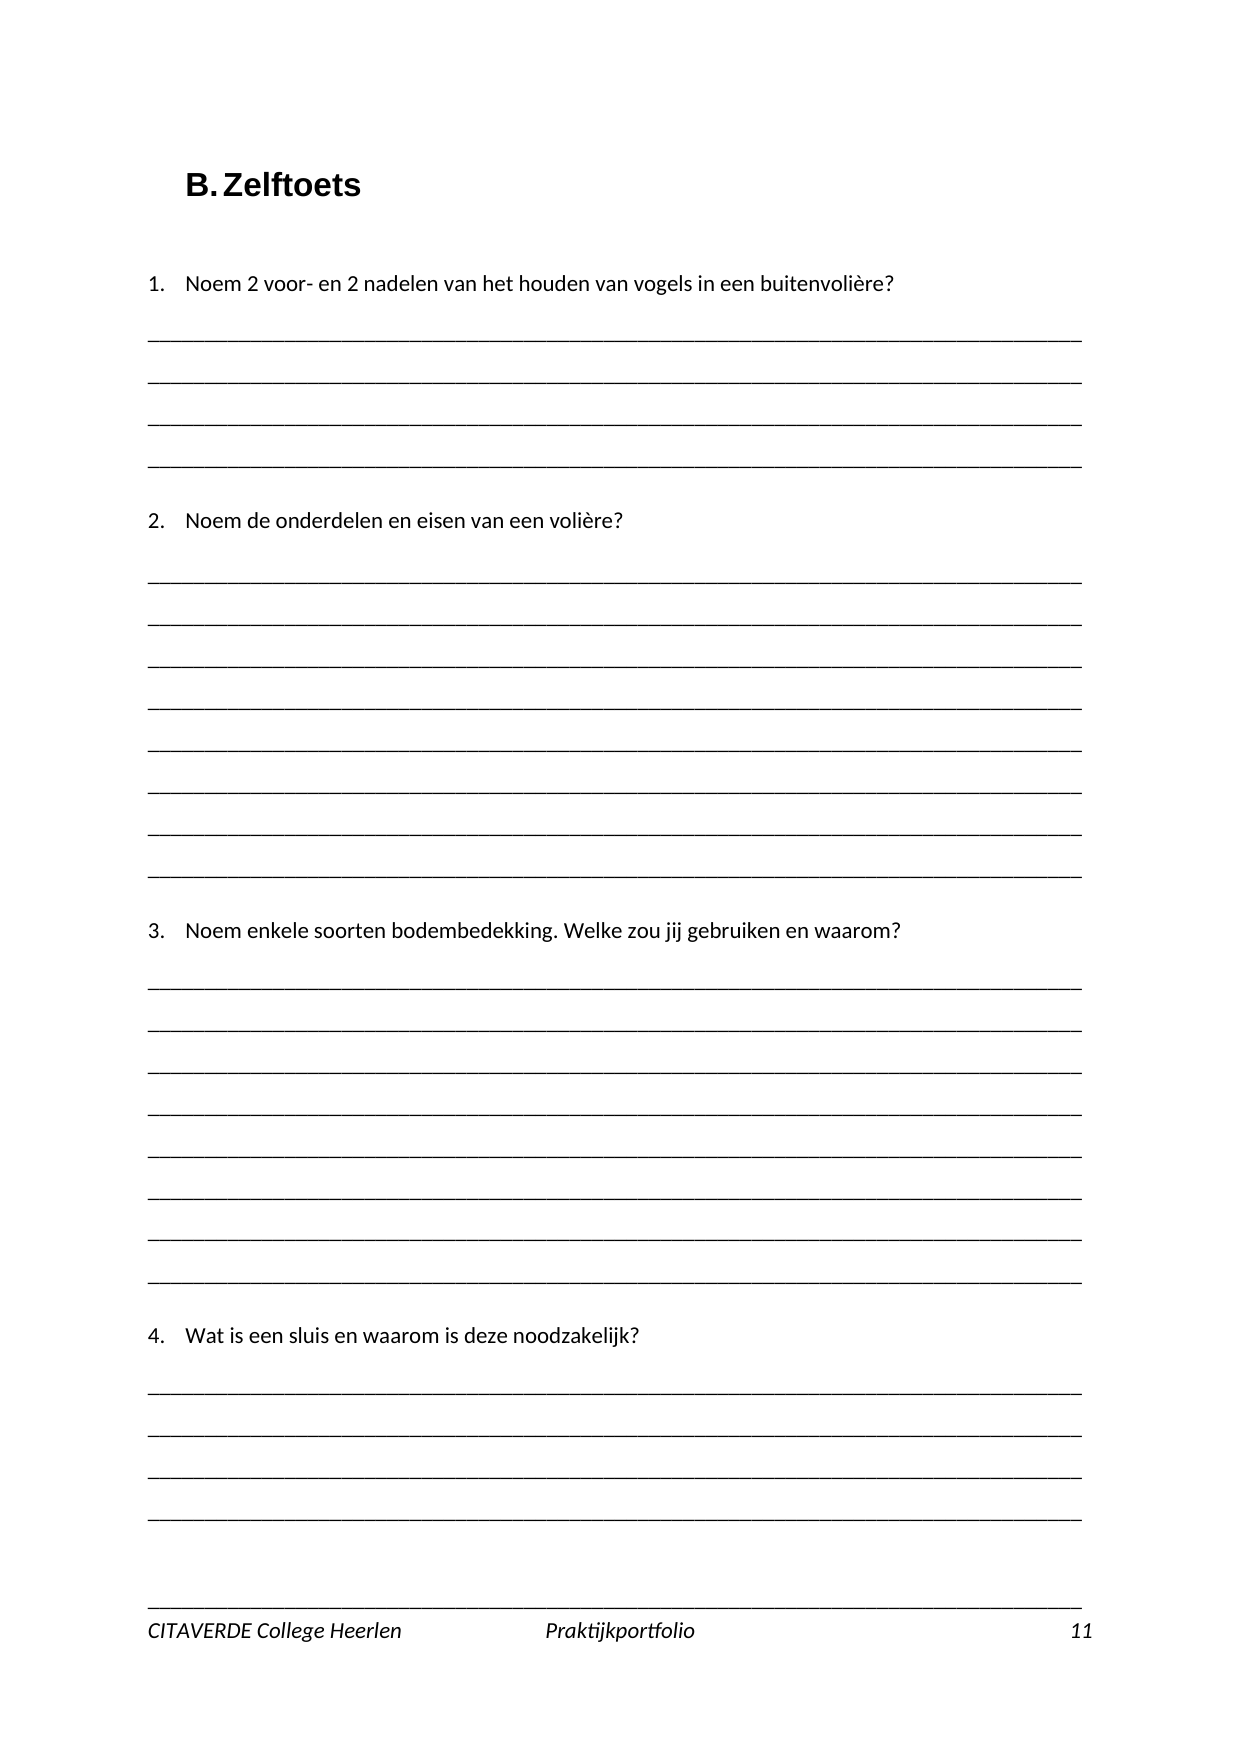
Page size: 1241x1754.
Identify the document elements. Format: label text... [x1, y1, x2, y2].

list Noem 2 voor- en 2 nadelen van het houden van vogels in een buitenvolière? [148, 269, 1093, 297]
subtitle Zelftoets [185, 165, 1093, 204]
list Noem enkele soorten bodembedekking. Welke zou jij gebruiken en waarom? [148, 916, 1093, 944]
list Wat is een sluis en waarom is deze noodzakelijk? [148, 1321, 1093, 1349]
text ________________________________________________________________________________________________________________________________________________________________________________________________________________________________________________________________________________________________________________________________________ [148, 1370, 1093, 1524]
list Noem de onderdelen en eisen van een volière? [148, 506, 1093, 534]
text ________________________________________________________________________________________________________________________________________________________________________________________________________________________________________________________________________________________________________________________________________ [148, 317, 1093, 471]
